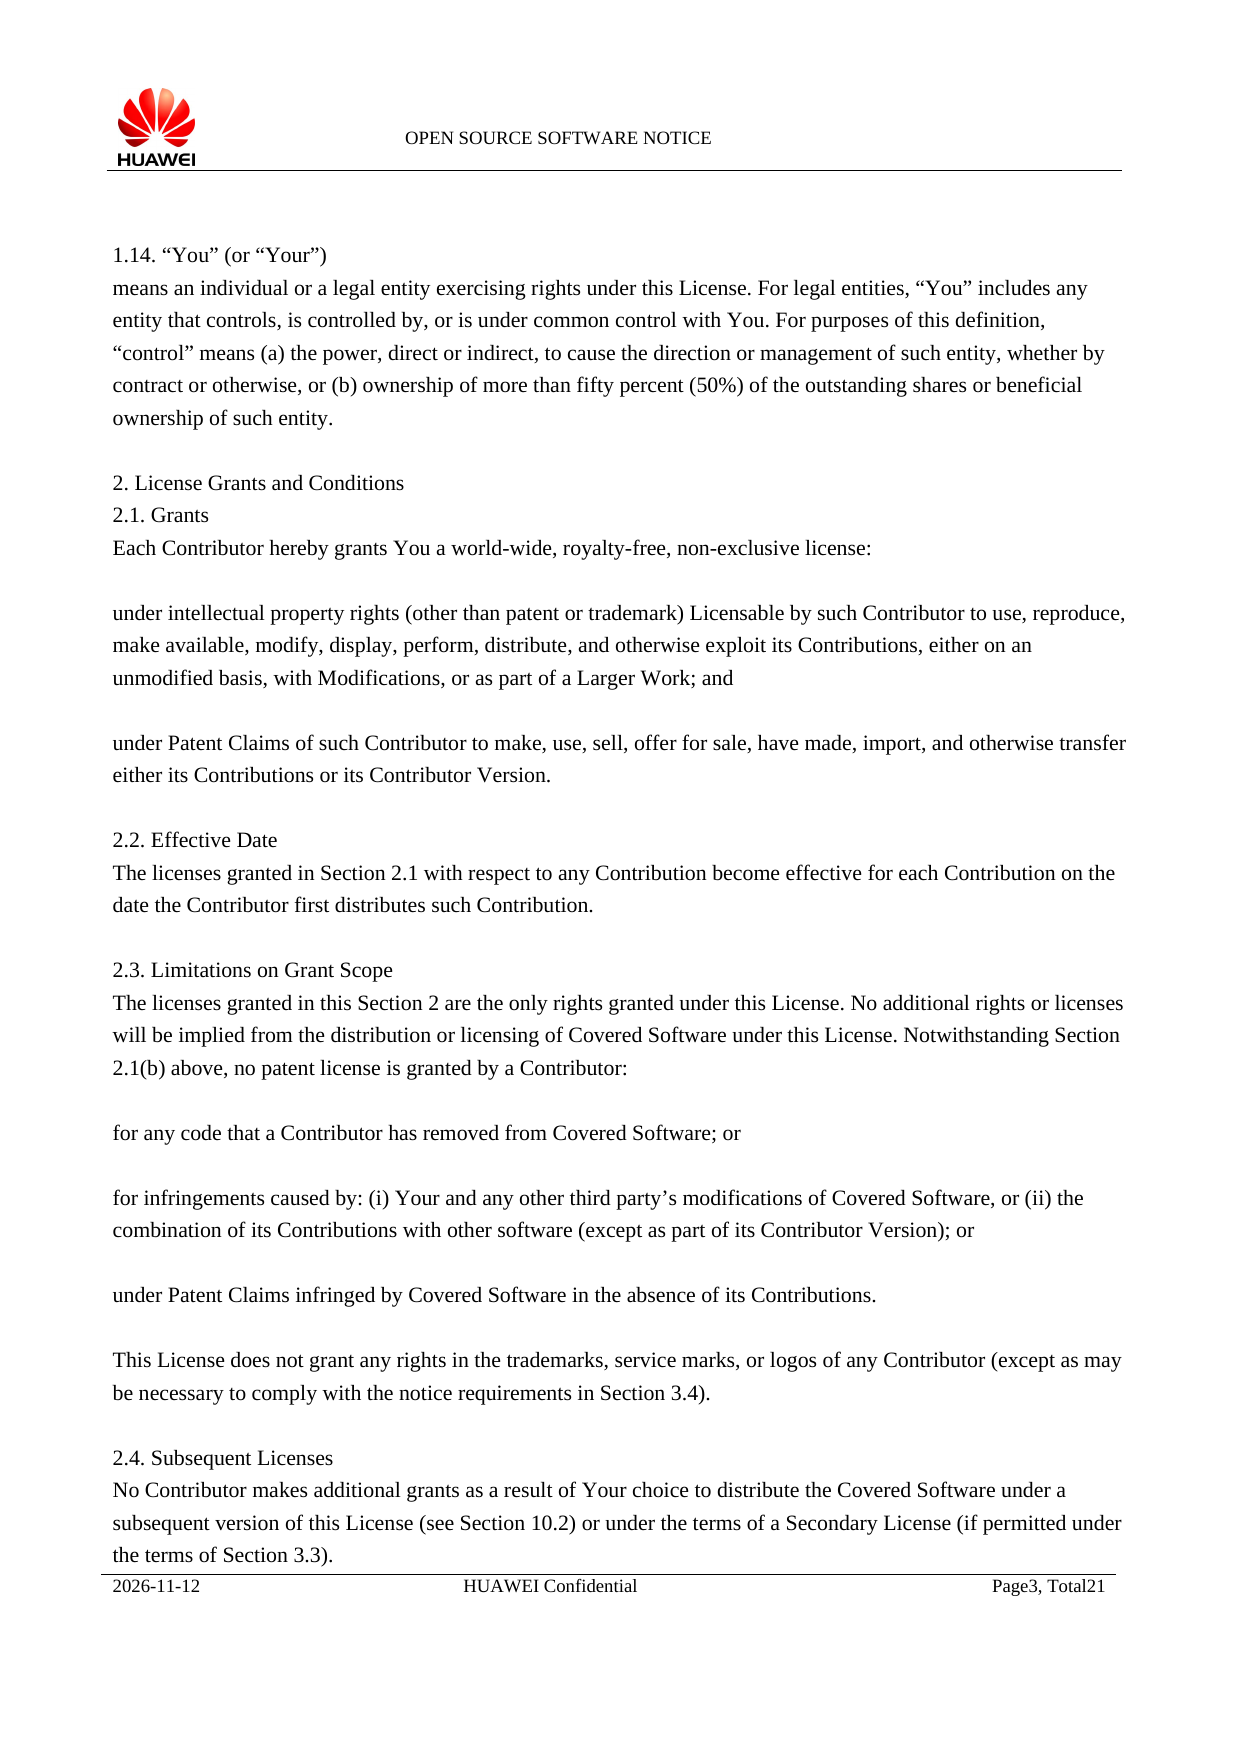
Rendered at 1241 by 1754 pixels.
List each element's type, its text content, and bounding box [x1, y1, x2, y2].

picture [118, 88, 195, 166]
